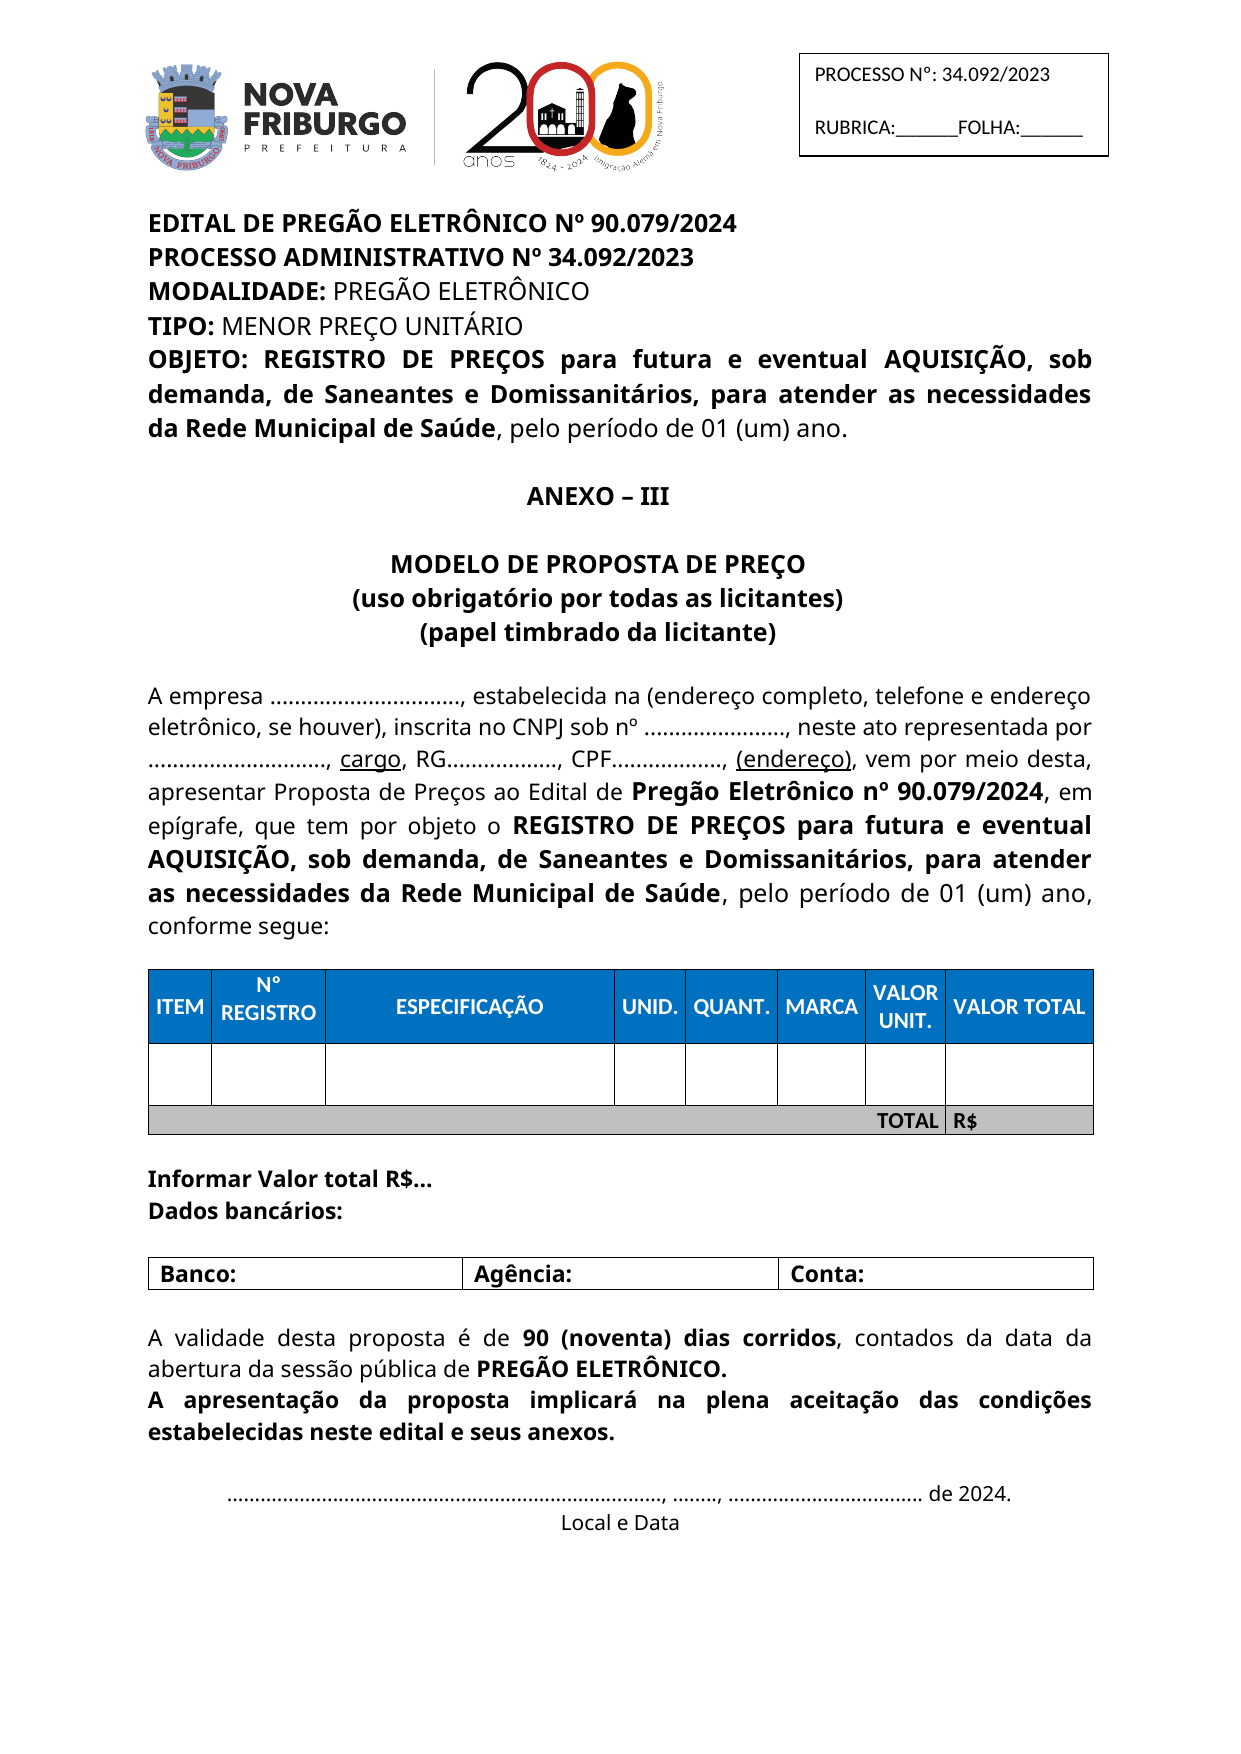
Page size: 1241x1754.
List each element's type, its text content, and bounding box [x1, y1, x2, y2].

text A apresentação da proposta implicará na plena aceitação das condições estabelecidas neste edital e seus anexos. [148, 1384, 1092, 1447]
table_cell [866, 1044, 945, 1105]
table_header Agência: [463, 1258, 778, 1289]
text (uso obrigatório por todas as licitantes) [103, 581, 1092, 615]
table_header VALOR TOTAL [946, 970, 1093, 1043]
table_header VALOR UNIT. [866, 970, 945, 1043]
table_cell [149, 1044, 211, 1105]
text .............................................................................., ........, ................................... de 2024. [148, 1478, 1092, 1507]
table_header MARCA [778, 970, 865, 1043]
text Modelo de proposta DE PREÇO [103, 547, 1092, 581]
table_header Nº REGISTRO [212, 970, 325, 1043]
table_cell [778, 1044, 865, 1105]
text Informar Valor total R$... [148, 1163, 1092, 1194]
table_header UNID. [615, 970, 685, 1043]
table_cell [686, 1044, 777, 1105]
list A empresa ..............................., estabelecida na (endereço completo, telefone e endereço eletrônico, se houver), inscrita no CNPJ sob nº ......................., neste ato representada por ............................., cargo, RG.................., CPF.................., (endereço), vem por meio desta, apresentar Proposta de Preços ao Edital de Pregão Eletrônico nº 90.079/2024, em epígrafe, que tem por objeto o REGISTRO DE PREÇOS para futura e eventual AQUISIÇÃO, sob demanda, de Saneantes e Domissanitários, para atender as necessidades da Rede Municipal de Saúde, pelo período de 01 (um) ano, conforme segue: [148, 680, 1092, 941]
table_header QUANT. [686, 970, 777, 1043]
text Dados bancários: [148, 1194, 1092, 1226]
text ANEXO – III [103, 478, 1092, 512]
text TIPO: MENOR PREÇO UNITÁRIO [148, 308, 1092, 342]
table_cell [326, 1044, 614, 1105]
text Local e Data [148, 1507, 1092, 1536]
text MODALIDADE: PREGÃO ELETRÔNICO [148, 274, 1092, 308]
text OBJETO: REGISTRO DE PREÇOS para futura e eventual AQUISIÇÃO, sob demanda, de Saneantes e Domissanitários, para atender as necessidades da Rede Municipal de Saúde, pelo período de 01 (um) ano. [148, 342, 1092, 444]
text A validade desta proposta é de 90 (noventa) dias corridos, contados da data da abertura da sessão pública de PREGÃO ELETRÔNICO. [148, 1322, 1092, 1384]
picture [118, 29, 696, 200]
text (papel timbrado da licitante) [103, 615, 1092, 649]
table_header Conta: [779, 1258, 1093, 1289]
text PROCESSO ADMINISTRATIVO Nº 34.092/2023 [148, 240, 1092, 274]
table_header ESPECIFICAÇÃO [326, 970, 614, 1043]
table_header Banco: [149, 1258, 462, 1289]
table_cell [615, 1044, 685, 1105]
table_cell R$ [946, 1106, 1093, 1134]
table_cell [212, 1044, 325, 1105]
table_cell TOTAL [149, 1106, 945, 1134]
table_header ITEM [149, 970, 211, 1043]
text EDITAL DE PREGÃO ELETRÔNICO Nº 90.079/2024 [148, 206, 1092, 240]
table_cell [946, 1044, 1093, 1105]
